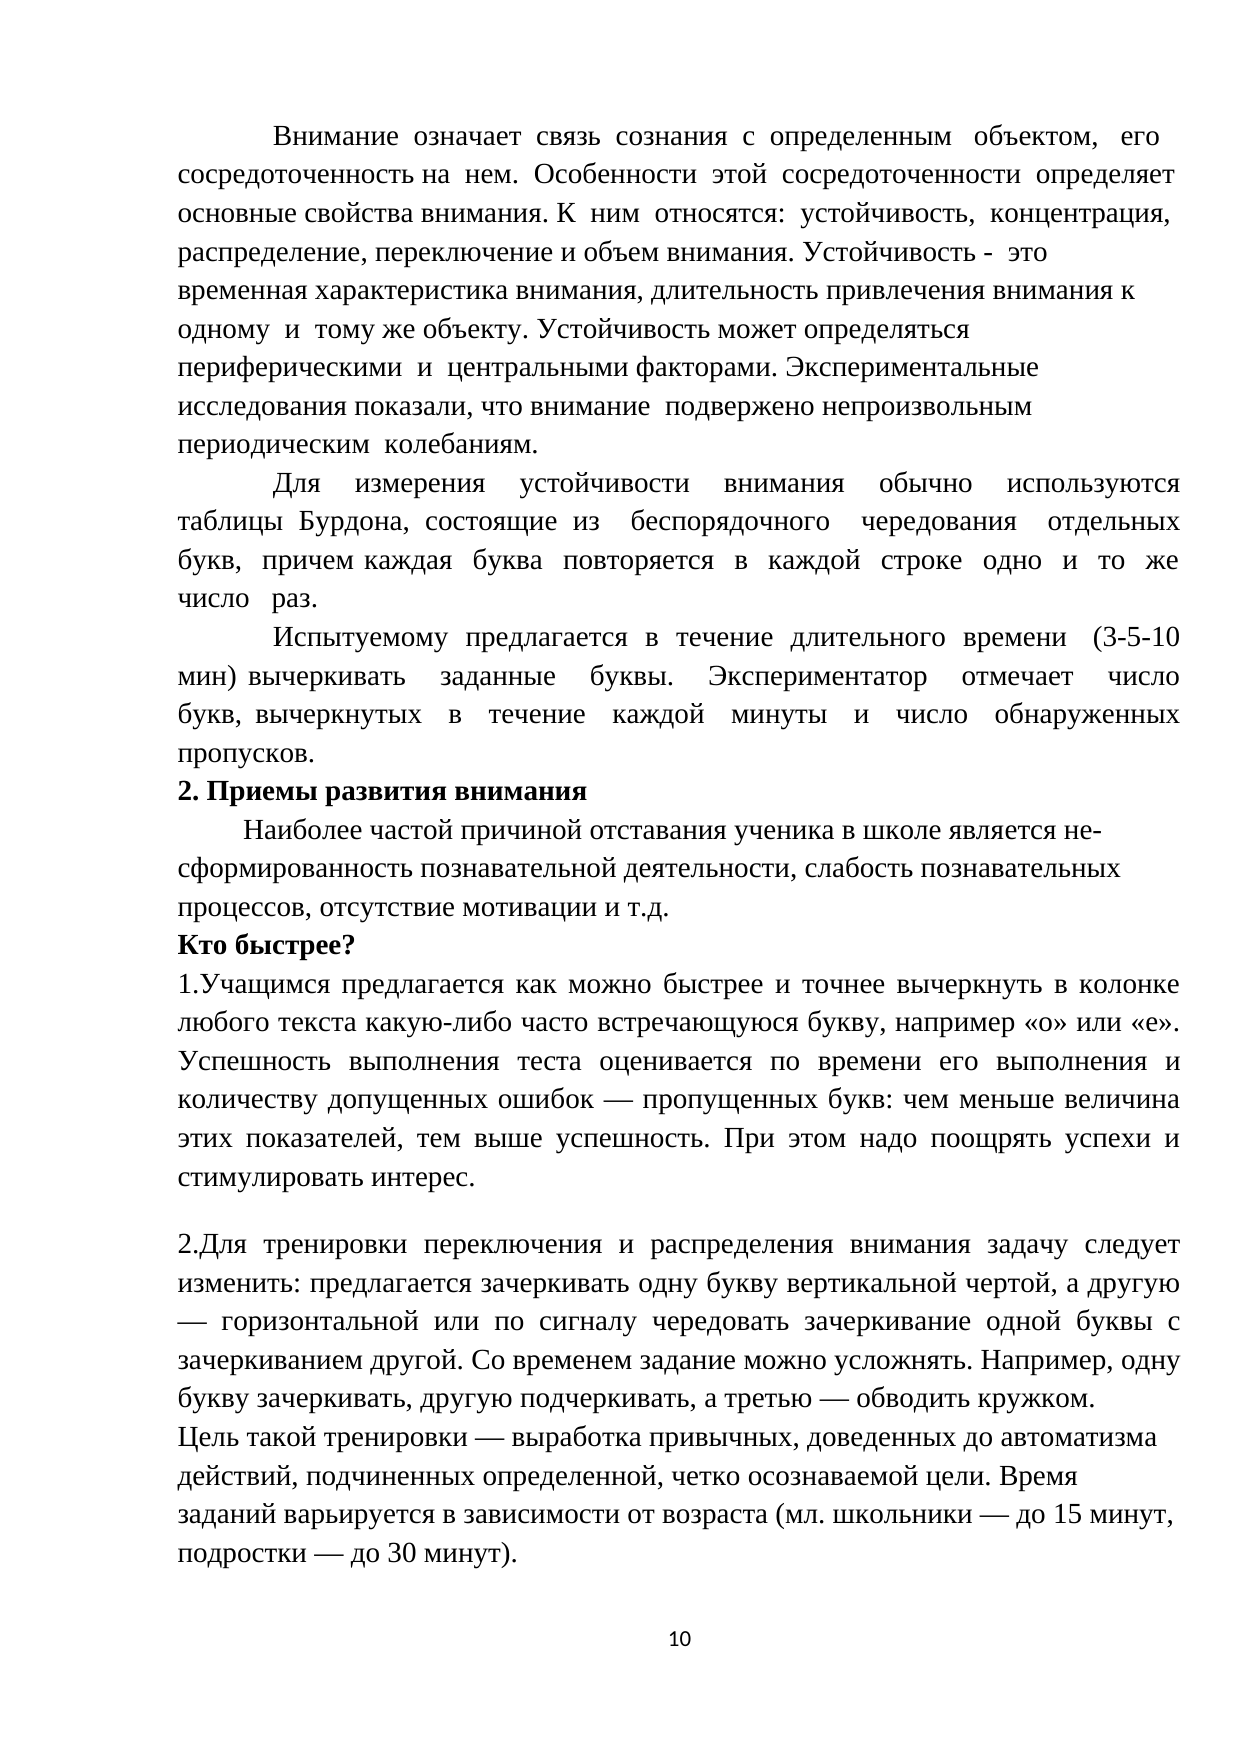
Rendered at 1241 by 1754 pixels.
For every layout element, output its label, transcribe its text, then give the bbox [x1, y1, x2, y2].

text 1.Учащимся предлагается как можно быстрее и точнее вычеркнуть в колонке любого текста какую-либо часто встречающуюся букву, например «о» или «е». Успешность выполнения теста оценивается по времени его выполнения и количеству допущенных ошибок — пропущенных букв: чем меньше величина этих показателей, тем выше успешность. При этом надо поощрять успехи и стимулировать интерес. [177, 966, 1181, 1192]
text Цель такой тренировки — выработка привычных, доведенных до автоматизма действий, подчиненных определенной, четко осознаваемой цели. Время заданий варьируется в зависимости от возраста (мл. школьники — до 15 минут, подростки — до 30 минут). [177, 1419, 1181, 1601]
text 2.Для тренировки переключения и распределения внимания задачу следует изменить: предлагается зачеркивать одну букву вертикальной чертой, а другую — горизонтальной или по сигналу чередовать зачеркивание одной буквы с зачеркиванием другой. Со временем задание можно усложнять. Например, одну букву зачеркивать, другую подчеркивать, а третью — обводить кружком. [177, 1226, 1181, 1414]
text Испытуемому предлагается в течение длительного времени (3-5-10 мин) вычеркивать заданные буквы. Экспериментатор отмечает число букв, вычеркнутых в течение каждой минуты и число обнаруженных пропусков. [177, 619, 1181, 768]
text Внимание означает связь сознания с определенным объектом, его сосредоточенность на нем. Особенности этой сосредоточенности определяет основные свойства внимания. К ним относятся: устойчивость, концентрация, распределение, переключение и объем внимания. Устойчивость - это временная характеристика внимания, длительность привлечения внимания к одному и тому же объекту. Устойчивость может определяться периферическими и центральными факторами. Экспериментальные исследования показали, что внимание подвержено непроизвольным периодическим колебаниям. [177, 118, 1181, 460]
text Наиболее частой причиной отставания ученика в школе является не- сформированность познавательной деятельности, слабость познавательных процессов, отсутствие мотивации и т.д. Кто быстрее? [177, 812, 1181, 961]
text 2. Приемы развития внимания [177, 773, 1181, 807]
text Для измерения устойчивости внимания обычно используются таблицы Бурдона, состоящие из беспорядочного чередования отдельных букв, причем каждая буква повторяется в каждой строке одно и то же число раз. [177, 465, 1181, 614]
